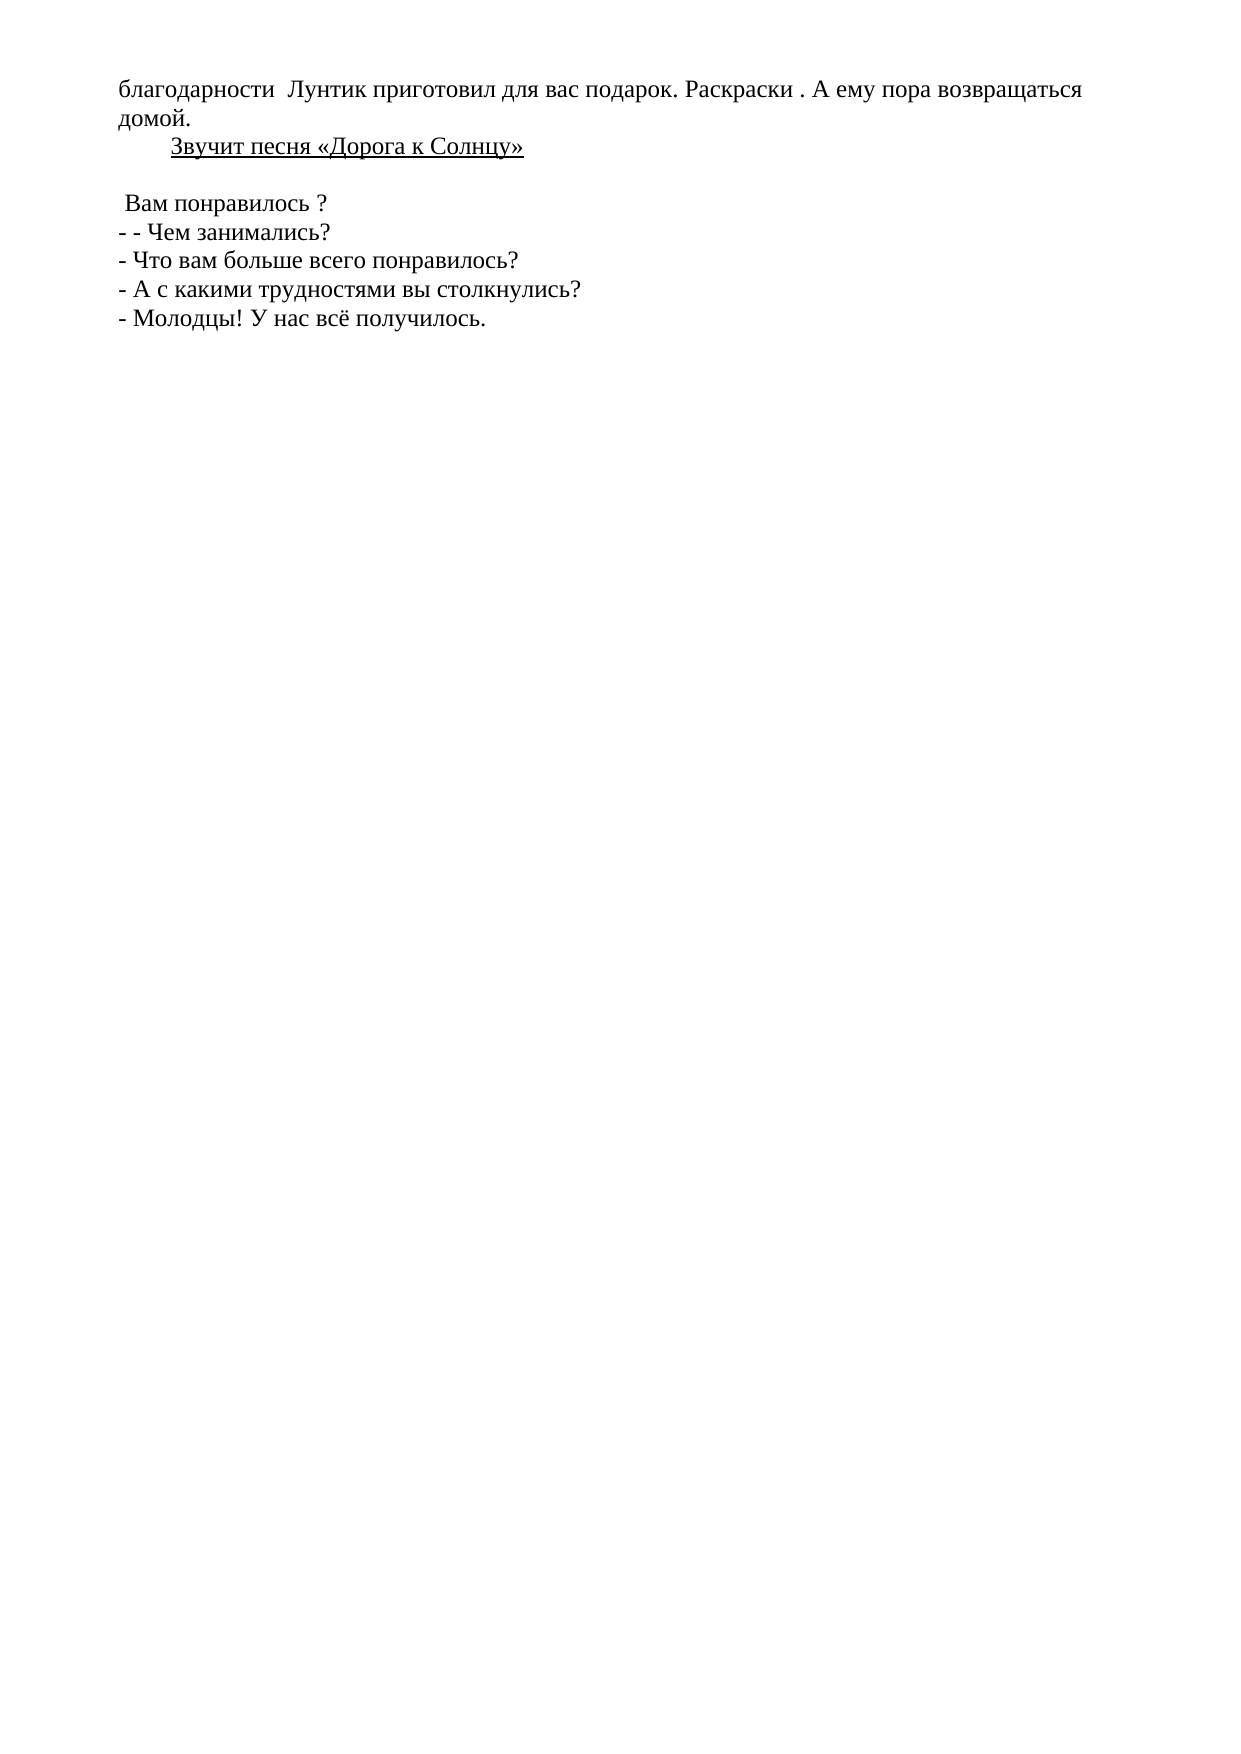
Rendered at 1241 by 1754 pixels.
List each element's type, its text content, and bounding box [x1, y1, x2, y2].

text - А с какими трудностями вы столкнулись? [118, 274, 1152, 303]
text - Молодцы! У нас всё получилось. [118, 303, 1152, 332]
text - Что вам больше всего понравилось? [118, 246, 1152, 274]
text Звучит песня «Дорога к Солнцу» [170, 131, 1152, 160]
text - - Чем занимались? [118, 217, 1152, 246]
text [118, 74, 1152, 131]
text Вам понравилось ? [118, 188, 1152, 217]
